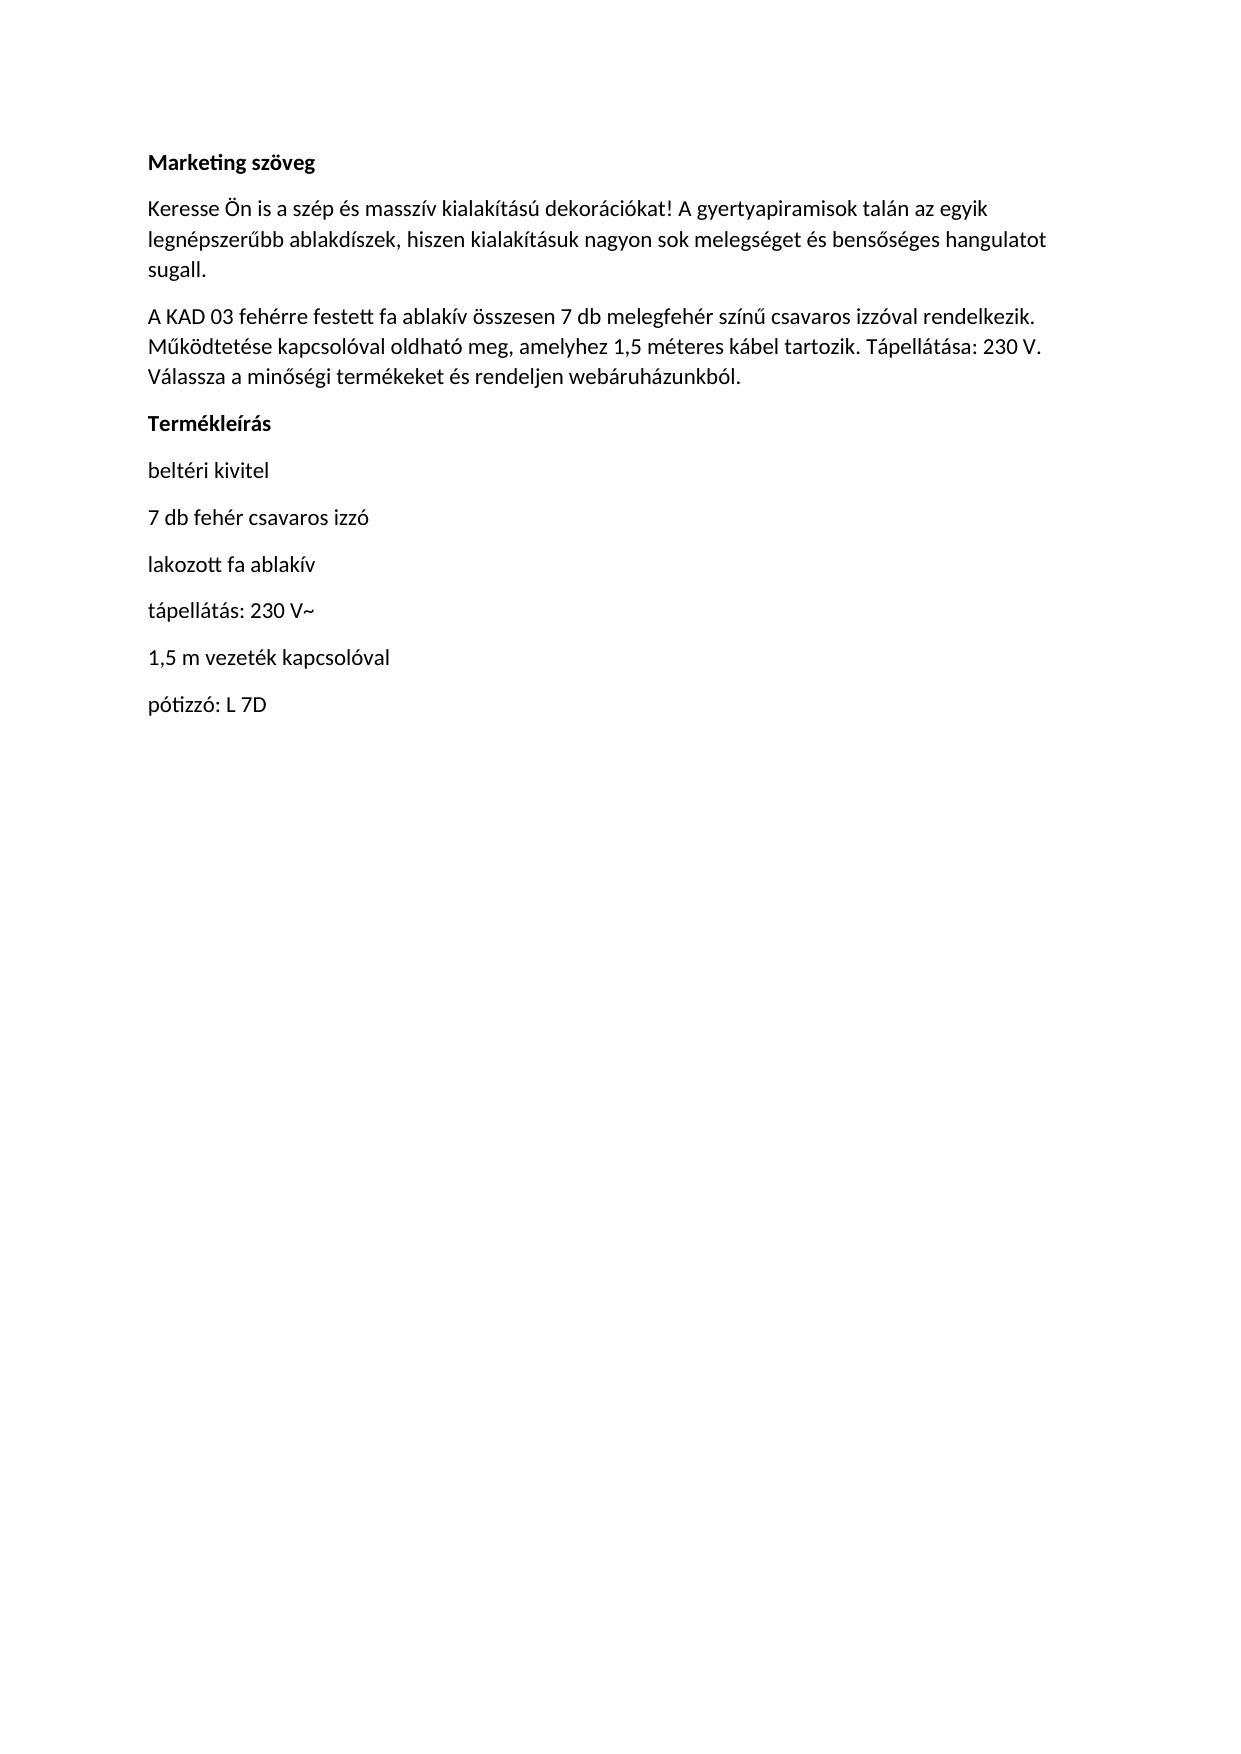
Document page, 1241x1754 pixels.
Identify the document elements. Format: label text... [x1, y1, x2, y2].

text 1,5 m vezeték kapcsolóval [148, 643, 1093, 671]
text Marketing szöveg [148, 148, 1093, 176]
text 7 db fehér csavaros izzó [148, 503, 1093, 531]
text pótizzó: L 7D [148, 690, 1093, 718]
text tápellátás: 230 V~ [148, 597, 1093, 624]
text lakozott fa ablakív [148, 550, 1093, 578]
text Keresse Ön is a szép és masszív kialakítású dekorációkat! A gyertyapiramisok talán az egyik legnépszerűbb ablakdíszek, hiszen kialakításuk nagyon sok melegséget és bensőséges hangulatot sugall. [148, 194, 1093, 283]
text Termékleírás [148, 409, 1093, 437]
text beltéri kivitel [148, 456, 1093, 484]
text A KAD 03 fehérre festett fa ablakív összesen 7 db melegfehér színű csavaros izzóval rendelkezik. Működtetése kapcsolóval oldható meg, amelyhez 1,5 méteres kábel tartozik. Tápellátása: 230 V. Válassza a minőségi termékeket és rendeljen webáruházunkból. [148, 302, 1093, 390]
